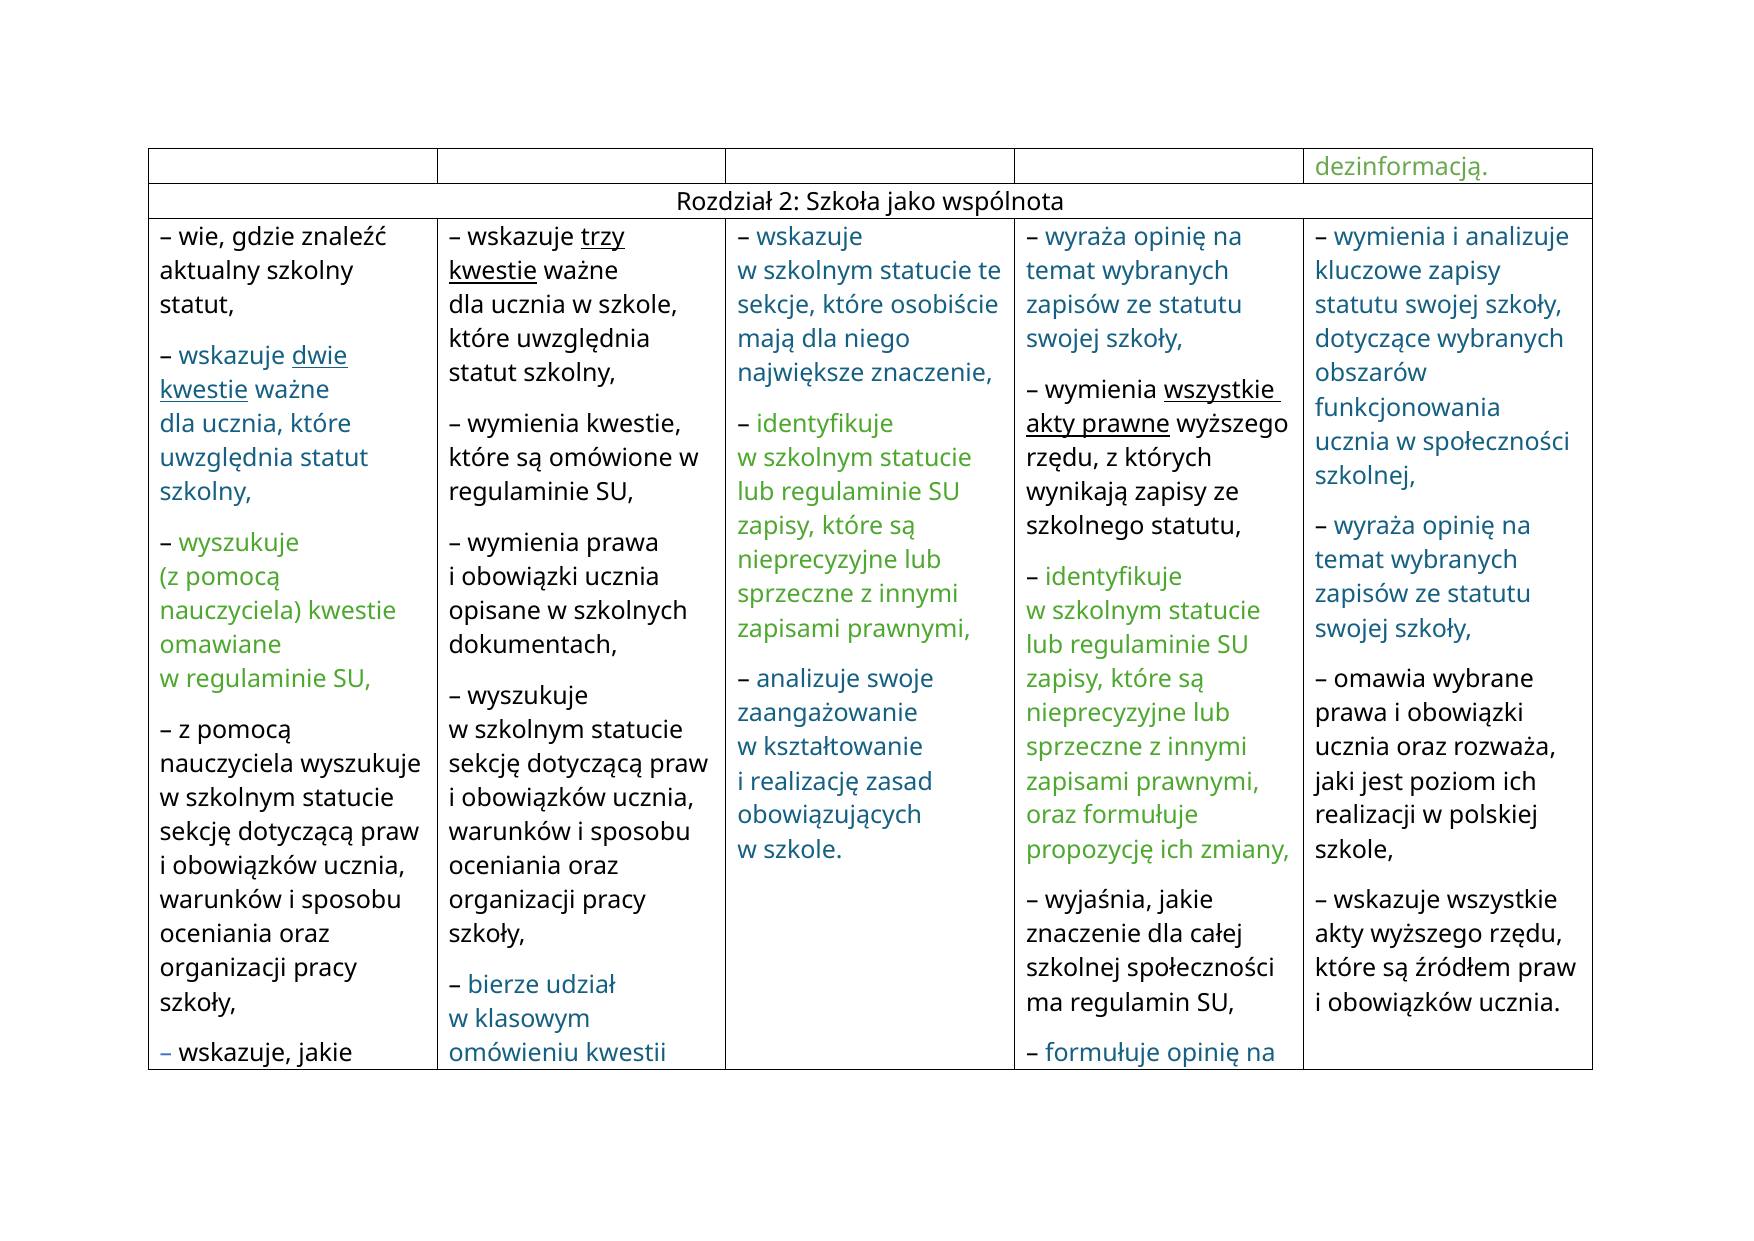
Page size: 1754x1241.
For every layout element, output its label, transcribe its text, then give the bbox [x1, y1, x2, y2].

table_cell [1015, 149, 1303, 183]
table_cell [1304, 219, 1592, 1069]
table_cell Rozdział 2: Szkoła jako wspólnota [149, 184, 1592, 218]
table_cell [149, 219, 437, 1069]
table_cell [726, 149, 1014, 183]
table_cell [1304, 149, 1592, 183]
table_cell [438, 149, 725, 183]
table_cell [726, 219, 1014, 1069]
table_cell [1015, 219, 1303, 1069]
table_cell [438, 219, 725, 1069]
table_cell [149, 149, 437, 183]
